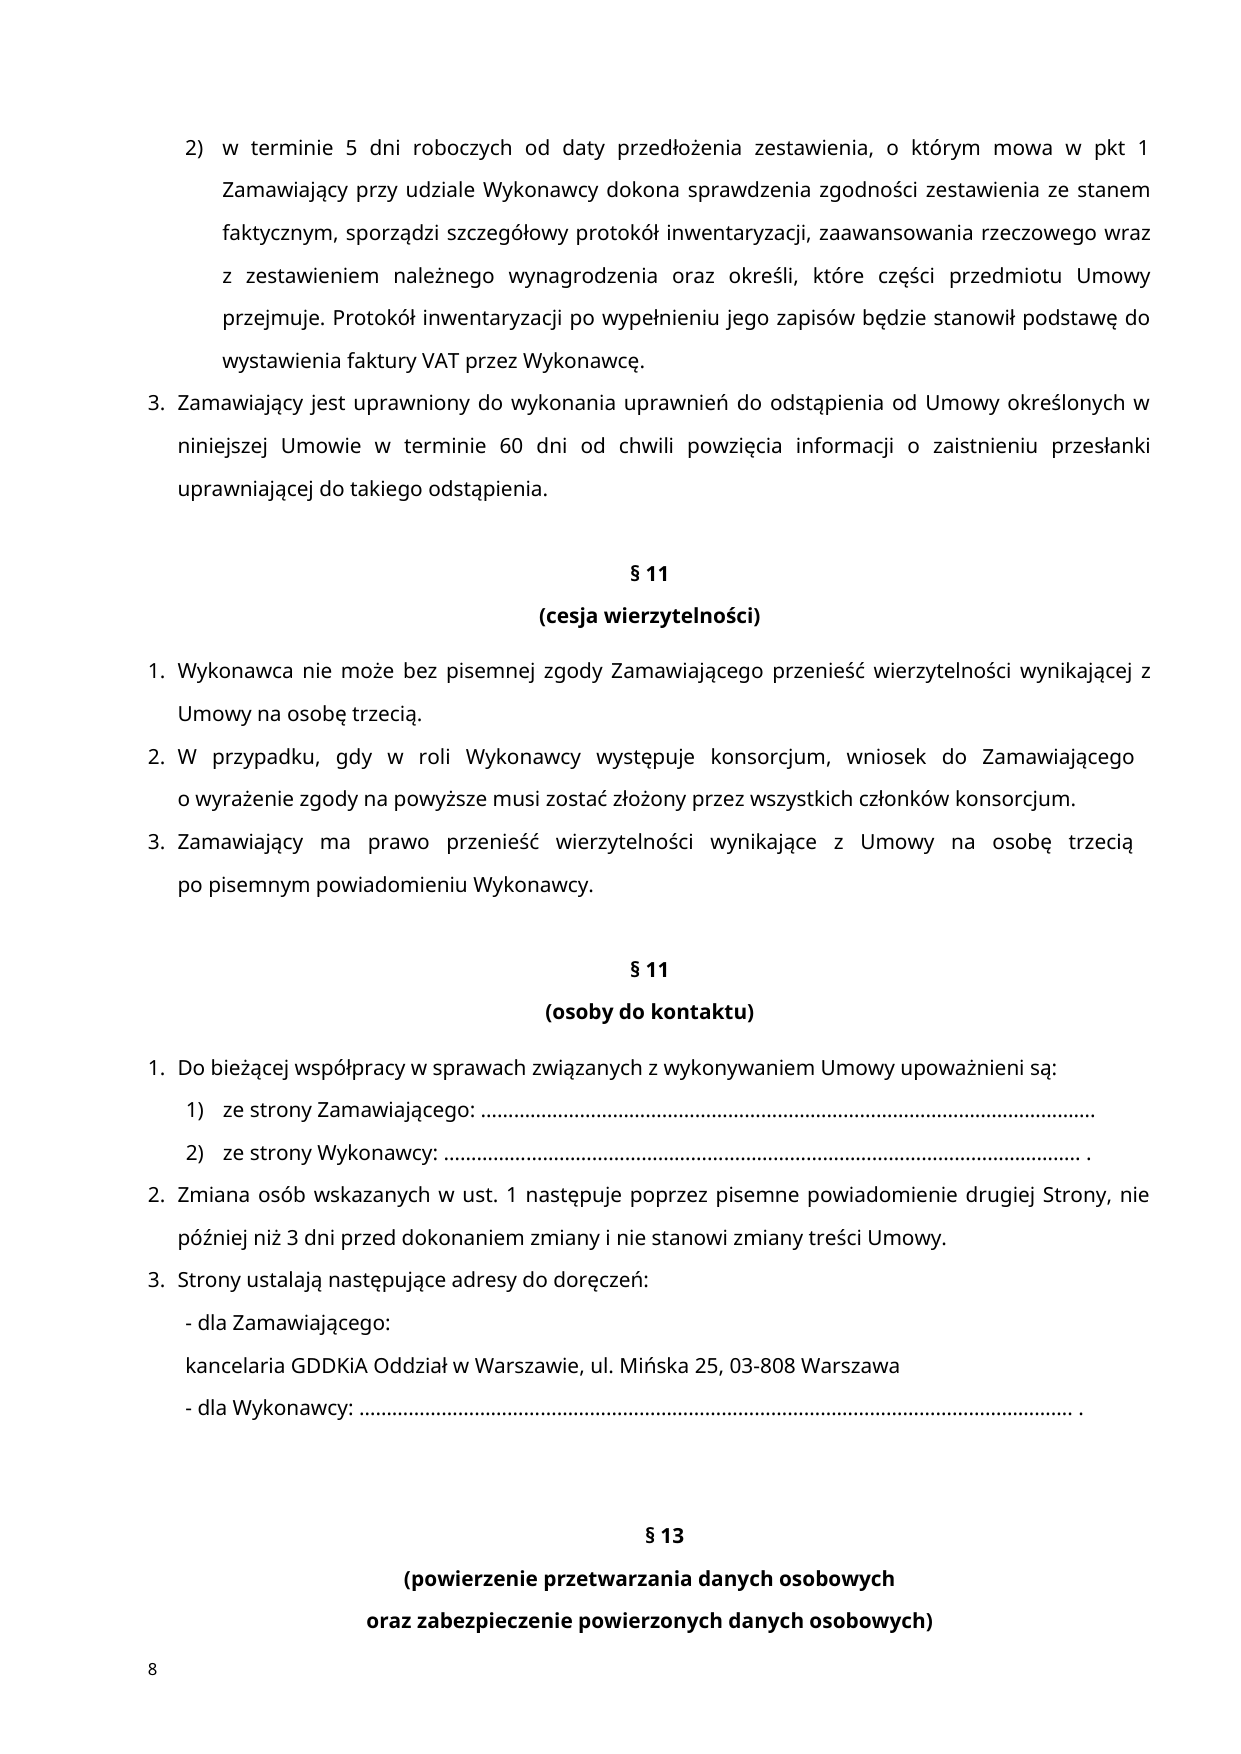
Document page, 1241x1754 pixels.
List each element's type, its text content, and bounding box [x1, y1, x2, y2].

text § 11 [148, 559, 1152, 587]
list Zmiana osób wskazanych w ust. 1 następuje poprzez pisemne powiadomienie drugiej Strony, nie później niż 3 dni przed dokonaniem zmiany i nie stanowi zmiany treści Umowy. [148, 1180, 1152, 1251]
text (powierzenie przetwarzania danych osobowych [148, 1564, 1152, 1592]
list w terminie 5 dni roboczych od daty przedłożenia zestawienia, o którym mowa w pkt 1 Zamawiający przy udziale Wykonawcy dokona sprawdzenia zgodności zestawienia ze stanem faktycznym, sporządzi szczegółowy protokół inwentaryzacji, zaawansowania rzeczowego wraz z zestawieniem należnego wynagrodzenia oraz określi, które części przedmiotu Umowy przejmuje. Protokół inwentaryzacji po wypełnieniu jego zapisów będzie stanowił podstawę do wystawienia faktury VAT przez Wykonawcę. [185, 133, 1152, 374]
text (cesja wierzytelności) [148, 602, 1152, 630]
list Do bieżącej współpracy w sprawach związanych z wykonywaniem Umowy upoważnieni są: [148, 1053, 1152, 1081]
list W przypadku, gdy w roli Wykonawcy występuje konsorcjum, wniosek do Zamawiającego o wyrażenie zgody na powyższe musi zostać złożony przez wszystkich członków konsorcjum. [148, 742, 1152, 813]
list Zamawiający ma prawo przenieść wierzytelności wynikające z Umowy na osobę trzecią po pisemnym powiadomieniu Wykonawcy. [148, 827, 1152, 898]
text oraz zabezpieczenie powierzonych danych osobowych) [148, 1606, 1152, 1635]
list ze strony Zamawiającego: …………………………………………………………………………………………………. [186, 1095, 1152, 1124]
text - dla Zamawiającego: [148, 1308, 1152, 1337]
list Zamawiający jest uprawniony do wykonania uprawnień do odstąpienia od Umowy określonych w niniejszej Umowie w terminie 60 dni od chwili powzięcia informacji o zaistnieniu przesłanki uprawniającej do takiego odstąpienia. [148, 388, 1152, 502]
text § 11 [148, 955, 1152, 983]
text (osoby do kontaktu) [148, 997, 1152, 1026]
list ze strony Wykonawcy: …………………………………………………………………………………………………….. . [186, 1138, 1152, 1166]
text kancelaria GDDKiA Oddział w Warszawie, ul. Mińska 25, 03-808 Warszawa [148, 1351, 1152, 1379]
text § 13 [177, 1521, 1152, 1550]
text - dla Wykonawcy: …………………………………………………………………………………………………………………. . [148, 1393, 1152, 1422]
list Strony ustalają następujące adresy do doręczeń: [148, 1266, 1152, 1294]
list Wykonawca nie może bez pisemnej zgody Zamawiającego przenieść wierzytelności wynikającej z Umowy na osobę trzecią. [148, 657, 1152, 728]
